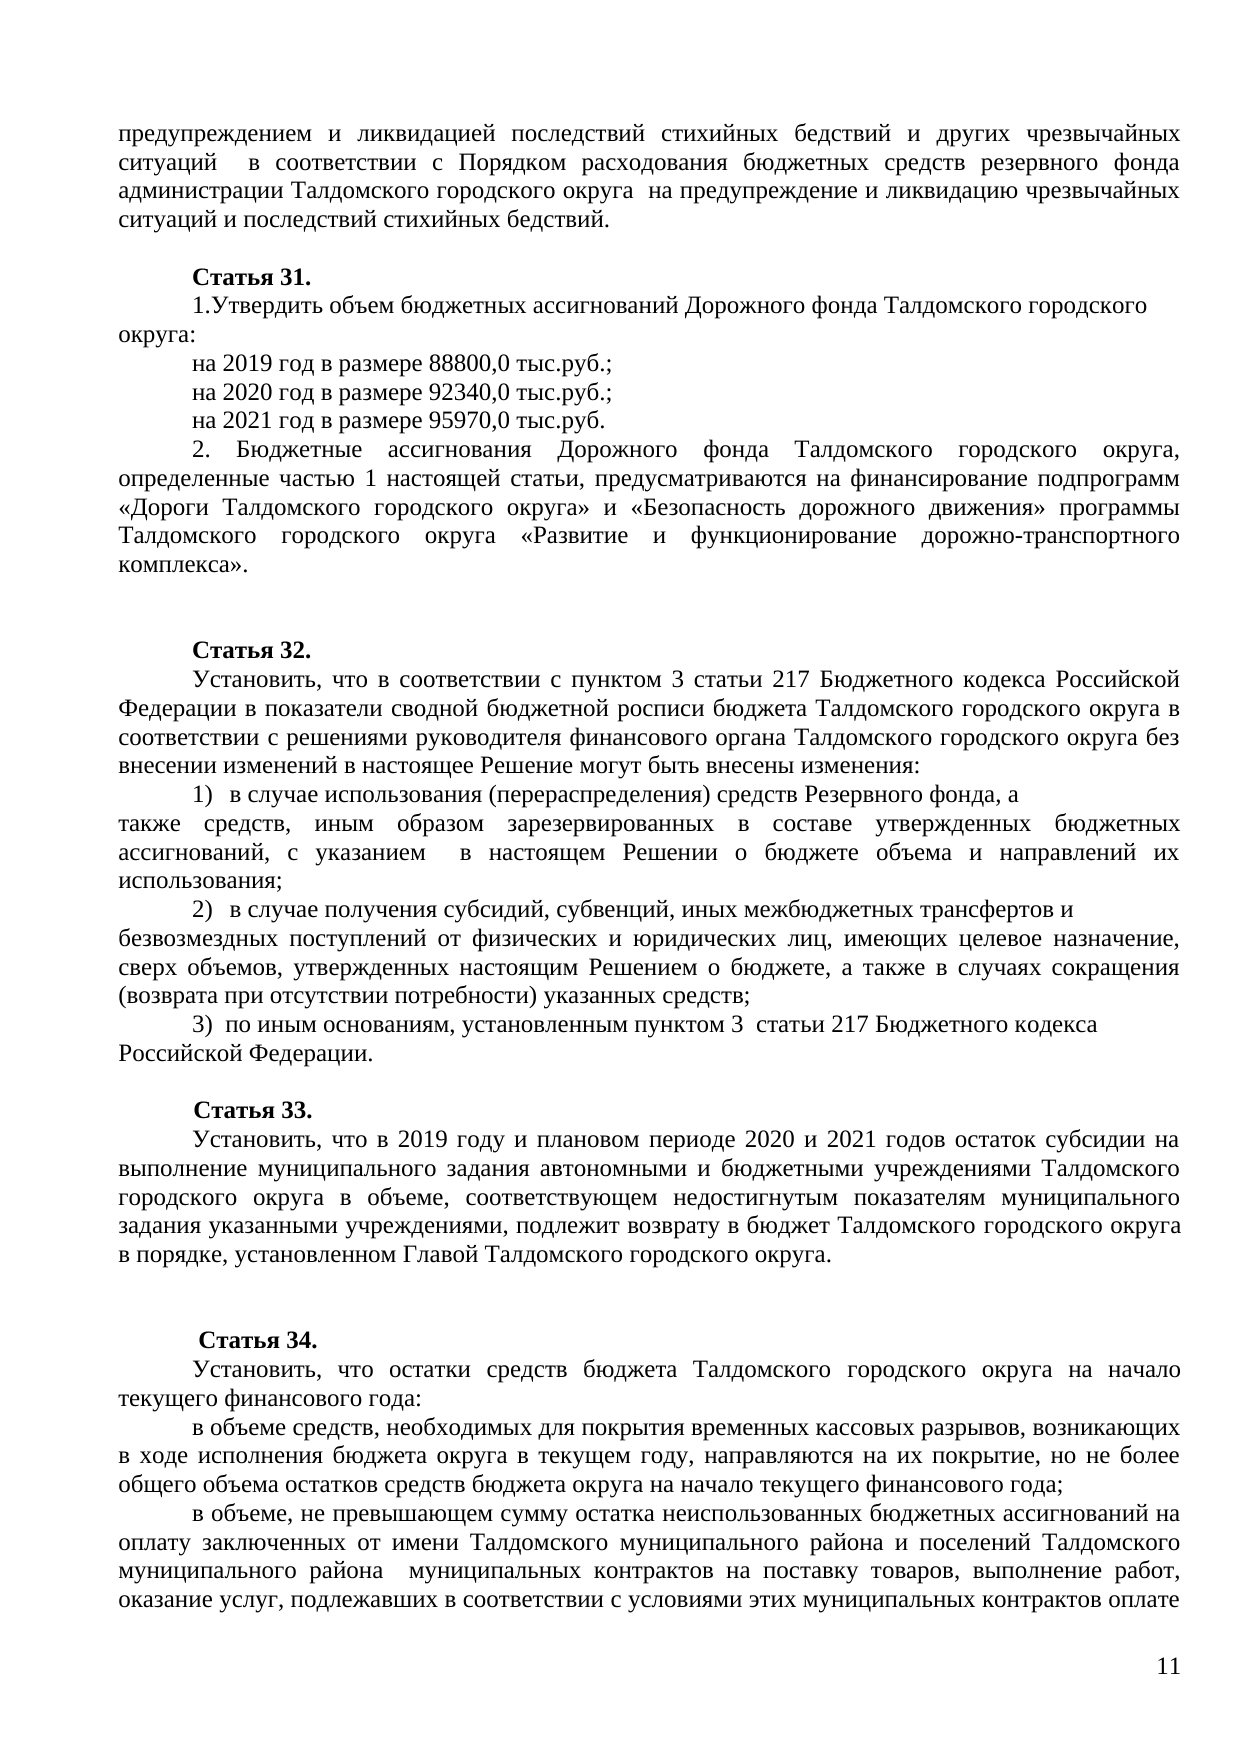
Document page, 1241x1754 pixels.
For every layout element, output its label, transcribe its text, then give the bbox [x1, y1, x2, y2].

text Установить, что в соответствии с пунктом 3 статьи 217 Бюджетного кодекса Российской Федерации в показатели сводной бюджетной росписи бюджета Талдомского городского округа в соответствии с решениями руководителя финансового органа Талдомского городского округа без внесении изменений в настоящее Решение могут быть внесены изменения: [118, 664, 1181, 779]
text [118, 1498, 1181, 1613]
text также средств, иным образом зарезервированных в составе утвержденных бюджетных ассигнований, с указанием в настоящем Решении о бюджете объема и направлений их использования; [118, 808, 1181, 894]
text Статья 32. [118, 636, 1181, 664]
text Установить, что в 2019 году и плановом периоде 2020 и 2021 годов остаток субсидии на выполнение муниципального задания автономными и бюджетными учреждениями Талдомского городского округа в объеме, соответствующем недостигнутым показателям муниципального задания указанными учреждениями, подлежит возврату в бюджет Талдомского городского округа в порядке, установленном Главой Талдомского городского округа. [118, 1124, 1181, 1268]
text на 2020 год в размере 92340,0 тыс.руб.; [118, 377, 1181, 406]
text Статья 34. [118, 1326, 1181, 1354]
text 3) по иным основаниям, установленным пунктом 3 статьи 217 Бюджетного кодекса [118, 1009, 1181, 1038]
list в случае использования (перераспределения) средств Резервного фонда, а [192, 779, 1181, 808]
text на 2019 год в размере 88800,0 тыс.руб.; [118, 348, 1181, 377]
text безвозмездных поступлений от физических и юридических лиц, имеющих целевое назначение, сверх объемов, утвержденных настоящим Решением о бюджете, а также в случаях сокращения (возврата при отсутствии потребности) указанных средств; [118, 923, 1181, 1009]
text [118, 118, 1181, 233]
text в объеме средств, необходимых для покрытия временных кассовых разрывов, возникающих в ходе исполнения бюджета округа в текущем году, направляются на их покрытие, но не более общего объема остатков средств бюджета округа на начало текущего финансового года; [118, 1412, 1181, 1498]
text 2. Бюджетные ассигнования Дорожного фонда Талдомского городского округа, определенные частью 1 настоящей статьи, предусматриваются на финансирование подпрограмм «Дороги Талдомского городского округа» и «Безопасность дорожного движения» программы Талдомского городского округа «Развитие и функционирование дорожно-транспортного комплекса». [118, 434, 1181, 578]
text Установить, что остатки средств бюджета Талдомского городского округа на начало текущего финансового года: [118, 1354, 1181, 1412]
text Статья 31. [118, 262, 1181, 291]
text 1.Утвердить объем бюджетных ассигнований Дорожного фонда Талдомского городского округа: [118, 291, 1181, 348]
text на 2021 год в размере 95970,0 тыс.руб. [118, 406, 1181, 434]
text Статья 33. [118, 1096, 1181, 1124]
text Российской Федерации. [118, 1038, 1181, 1067]
list в случае получения субсидий, субвенций, иных межбюджетных трансфертов и [192, 894, 1181, 923]
